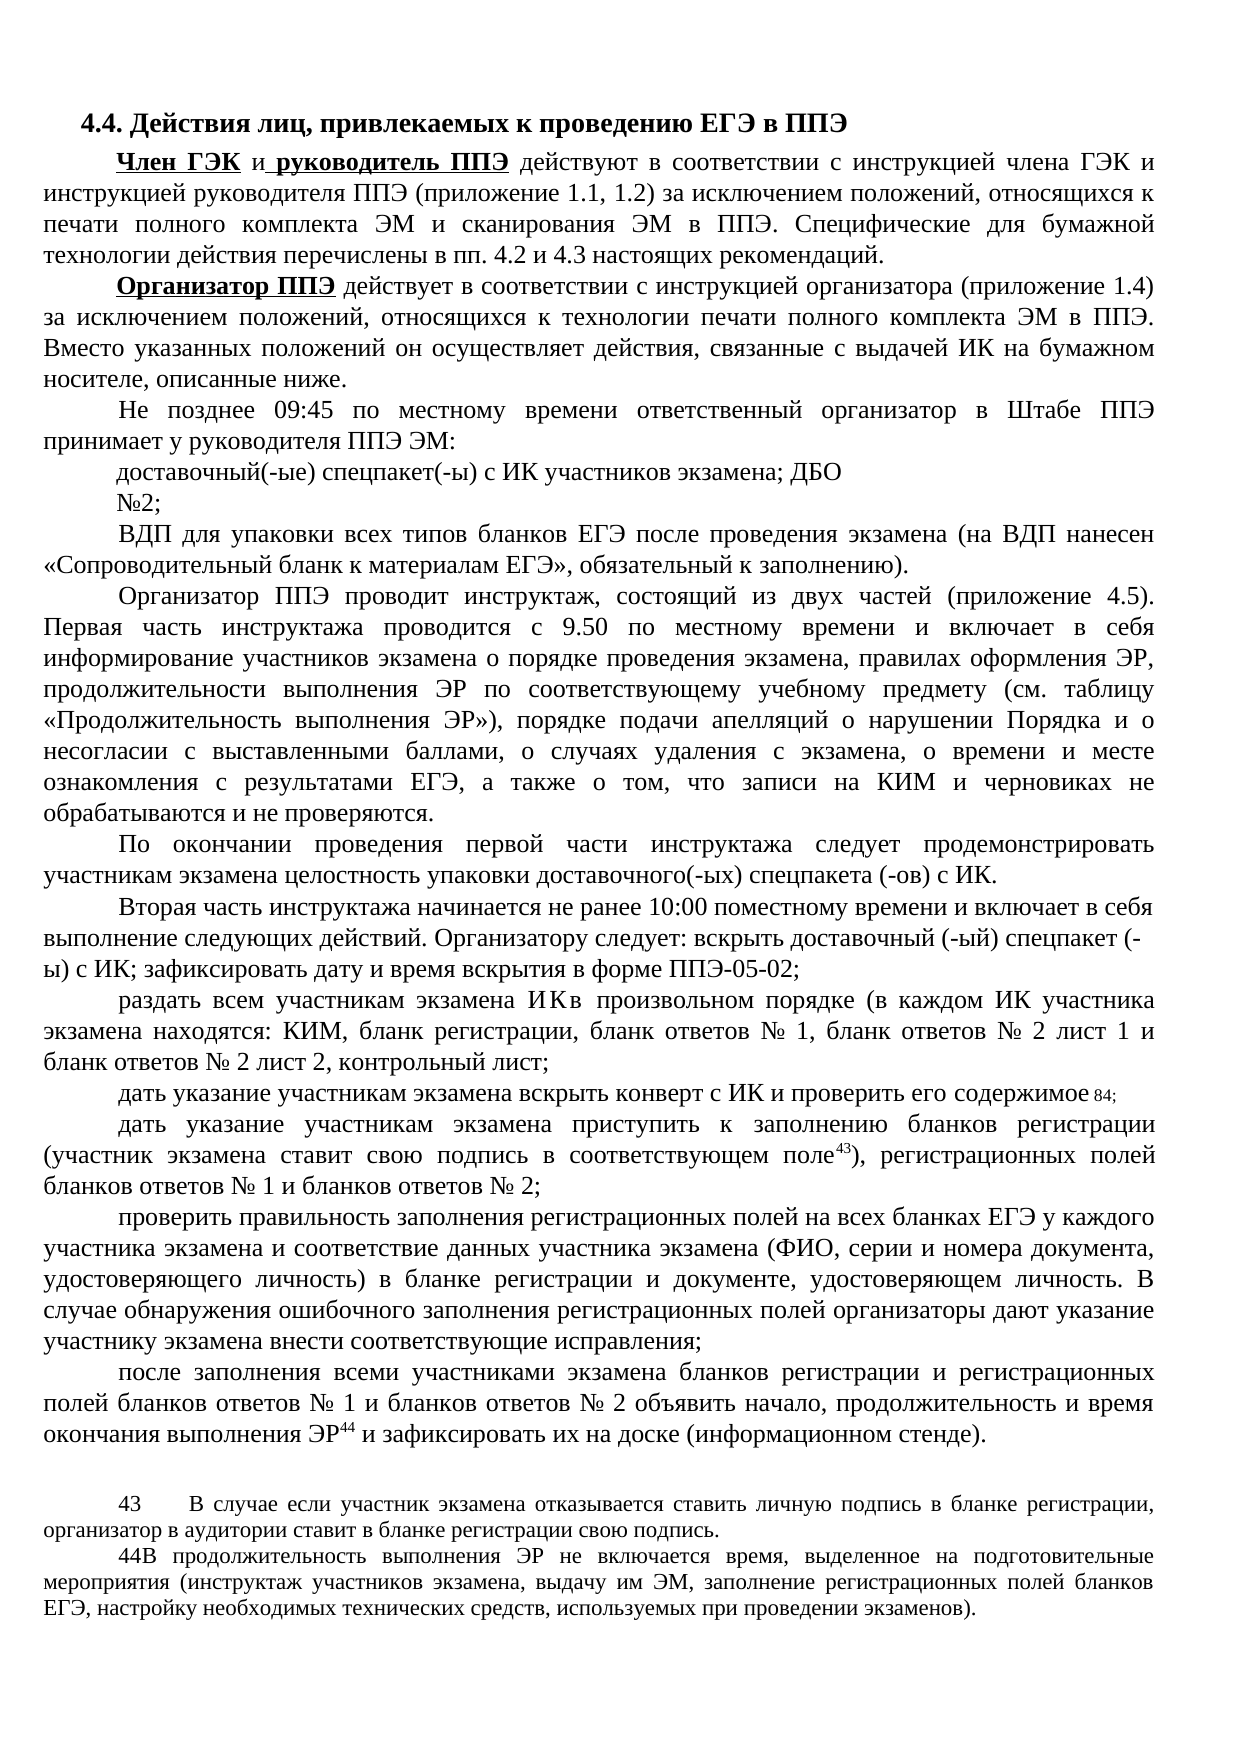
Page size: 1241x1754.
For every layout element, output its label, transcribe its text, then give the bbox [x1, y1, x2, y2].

text раздать всем участникам экзамена ИКв произвольном порядке (в каждом ИК участника экзамена находятся: КИМ, бланк регистрации, бланк ответов № 1, бланк ответов № 2 лист 1 и бланк ответов № 2 лист 2, контрольный лист; [43, 983, 1156, 1076]
text Организатор ППЭ проводит инструктаж, состоящий из двух частей (приложение 4.5). Первая часть инструктажа проводится с 9.50 по местному времени и включает в себя информирование участников экзамена о порядке проведения экзамена, правилах оформления ЭР, продолжительности выполнения ЭР по соответствующему учебному предмету (см. таблицу «Продолжительность выполнения ЭР»), порядке подачи апелляций о нарушении Порядка и о несогласии с выставленными баллами, о случаях удаления с экзамена, о времени и месте ознакомления с результатами ЕГЭ, а также о том, что записи на КИМ и черновиках не обрабатываются и не проверяются. [43, 580, 1156, 828]
text Вторая часть инструктажа начинается не ранее 10:00 поместному времени и включает в себя выполнение следующих действий. Организатору следует: вскрыть доставочный (-ый) спецпакет (-ы) с ИК; зафиксировать дату и время вскрытия в форме ППЭ-05-02; [43, 890, 1156, 983]
text ВДП для упаковки всех типов бланков ЕГЭ после проведения экзамена (на ВДП нанесен «Сопроводительный бланк к материалам ЕГЭ», обязательный к заполнению). [43, 518, 1156, 580]
text Не позднее 09:45 по местному времени ответственный организатор в Штабе ППЭ принимает у руководителя ППЭ ЭМ: [43, 393, 1156, 456]
text Член ГЭК и руководитель ППЭ действуют в соответствии с инструкцией члена ГЭК и инструкцией руководителя ППЭ (приложение 1.1, 1.2) за исключением положений, относящихся к печати полного комплекта ЭМ и сканирования ЭМ в ППЭ. Специфические для бумажной технологии действия перечислены в пп. 4.2 и 4.3 настоящих рекомендаций. [43, 145, 1156, 269]
text проверить правильность заполнения регистрационных полей на всех бланках ЕГЭ у каждого участника экзамена и соответствие данных участника экзамена (ФИО, серии и номера документа, удостоверяющего личность) в бланке регистрации и документе, удостоверяющем личность. В случае обнаружения ошибочного заполнения регистрационных полей организаторы дают указание участнику экзамена внести соответствующие исправления; [43, 1201, 1156, 1356]
text после заполнения всеми участниками экзамена бланков регистрации и регистрационных полей бланков ответов № 1 и бланков ответов № 2 объявить начало, продолжительность и время окончания выполнения ЭР и зафиксировать их на доске (информационном стенде). [43, 1356, 1156, 1449]
text По окончании проведения первой части инструктажа следует продемонстрировать участникам экзамена целостность упаковки доставочного(-ых) спецпакета (-ов) с ИК. [43, 828, 1156, 890]
text дать указание участникам экзамена вскрыть конверт с ИК и проверить его содержимое 84; [43, 1076, 1158, 1107]
text Организатор ППЭ действует в соответствии с инструкцией организатора (приложение 1.4) за исключением положений, относящихся к технологии печати полного комплекта ЭМ в ППЭ. Вместо указанных положений он осуществляет действия, связанные с выдачей ИК на бумажном носителе, описанные ниже. [43, 269, 1156, 393]
text 4.4. Действия лиц, привлекаемых к проведению ЕГЭ в ППЭ [81, 110, 1158, 138]
text дать указание участникам экзамена приступить к заполнению бланков регистрации (участник экзамена ставит свою подпись в соответствующем поле), регистрационных полей бланков ответов № 1 и бланков ответов № 2; [43, 1107, 1156, 1201]
text доставочный(-ые) спецпакет(-ы) с ИК участников экзамена; ДБО №2; [116, 456, 854, 518]
